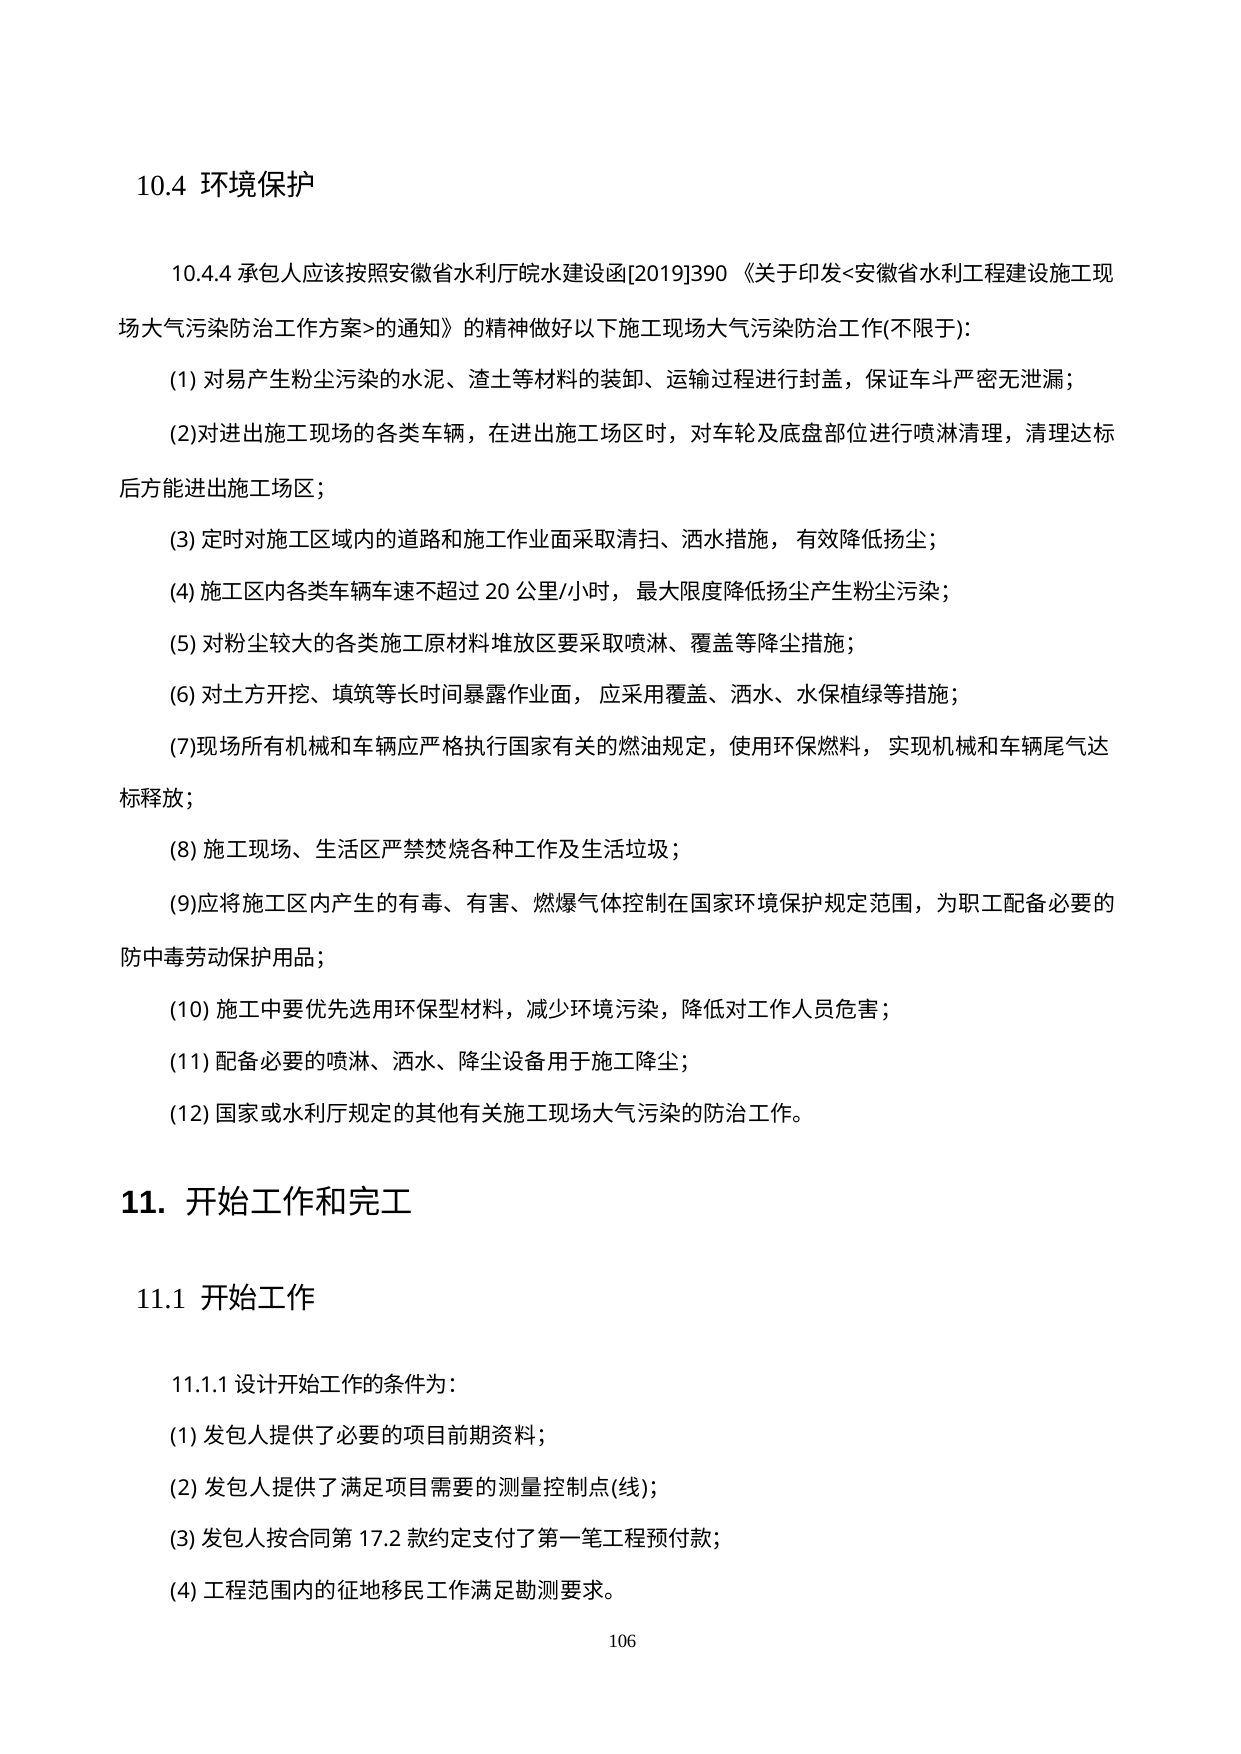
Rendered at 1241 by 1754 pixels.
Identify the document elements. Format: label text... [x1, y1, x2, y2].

text (7)现场所有机械和车辆应严格执行国家有关的燃油规定，使用环保燃料， 实现机械和车辆尾气达 [170, 731, 1123, 760]
text 11. 开始工作和完工 [121, 1179, 1123, 1222]
text 11.1.1 设计开始工作的条件为： [171, 1369, 1123, 1398]
text (11) 配备必要的喷淋、洒水、降尘设备用于施工降尘； [170, 1046, 1123, 1075]
text (3) 发包人按合同第 17.2 款约定支付了第一笔工程预付款； [170, 1523, 1123, 1553]
text (5) 对粉尘较大的各类施工原材料堆放区要采取喷淋、覆盖等降尘措施； [170, 628, 1123, 657]
text 标释放； [119, 783, 1123, 812]
text (2) 发包人提供了满足项目需要的测量控制点(线)； [170, 1472, 1123, 1501]
text (1) 发包人提供了必要的项目前期资料； [170, 1420, 1123, 1449]
text (4) 工程范围内的征地移民工作满足勘测要求。 [170, 1575, 1123, 1604]
text (4) 施工区内各类车辆车速不超过 20 公里/小时， 最大限度降低扬尘产生粉尘污染； [170, 576, 1123, 605]
text (6) 对土方开挖、填筑等长时间暴露作业面， 应采用覆盖、洒水、水保植绿等措施； [170, 680, 1123, 709]
text (8) 施工现场、生活区严禁焚烧各种工作及生活垃圾； [170, 834, 1123, 863]
text (12) 国家或水利厅规定的其他有关施工现场大气污染的防治工作。 [170, 1098, 1123, 1127]
text (1) 对易产生粉尘污染的水泥、渣土等材料的装卸、运输过程进行封盖，保证车斗严密无泄漏； [170, 365, 1123, 394]
text (10) 施工中要优先选用环保型材料，减少环境污染，降低对工作人员危害； [170, 994, 1123, 1023]
text 10.4.4 承包人应该按照安徽省水利厅皖水建设函[2019]390 《关于印发<安徽省水利工程建设施工现 场大气污染防治工作方案>的通知》的精神做好以下施工现场大气污染防治工作(不限于)： [119, 256, 1122, 342]
text (9)应将施工区内产生的有毒、有害、燃爆气体控制在国家环境保护规定范围，为职工配备必要的 防中毒劳动保护用品； [120, 886, 1123, 972]
text 11.1 开始工作 [136, 1278, 1123, 1316]
text 10.4 环境保护 [136, 165, 1123, 203]
text (2)对进出施工现场的各类车辆，在进出施工场区时，对车轮及底盘部位进行喷淋清理，清理达标 后方能进出施工场区； [119, 416, 1123, 502]
text (3) 定时对施工区域内的道路和施工作业面采取清扫、洒水措施， 有效降低扬尘； [170, 525, 1123, 554]
